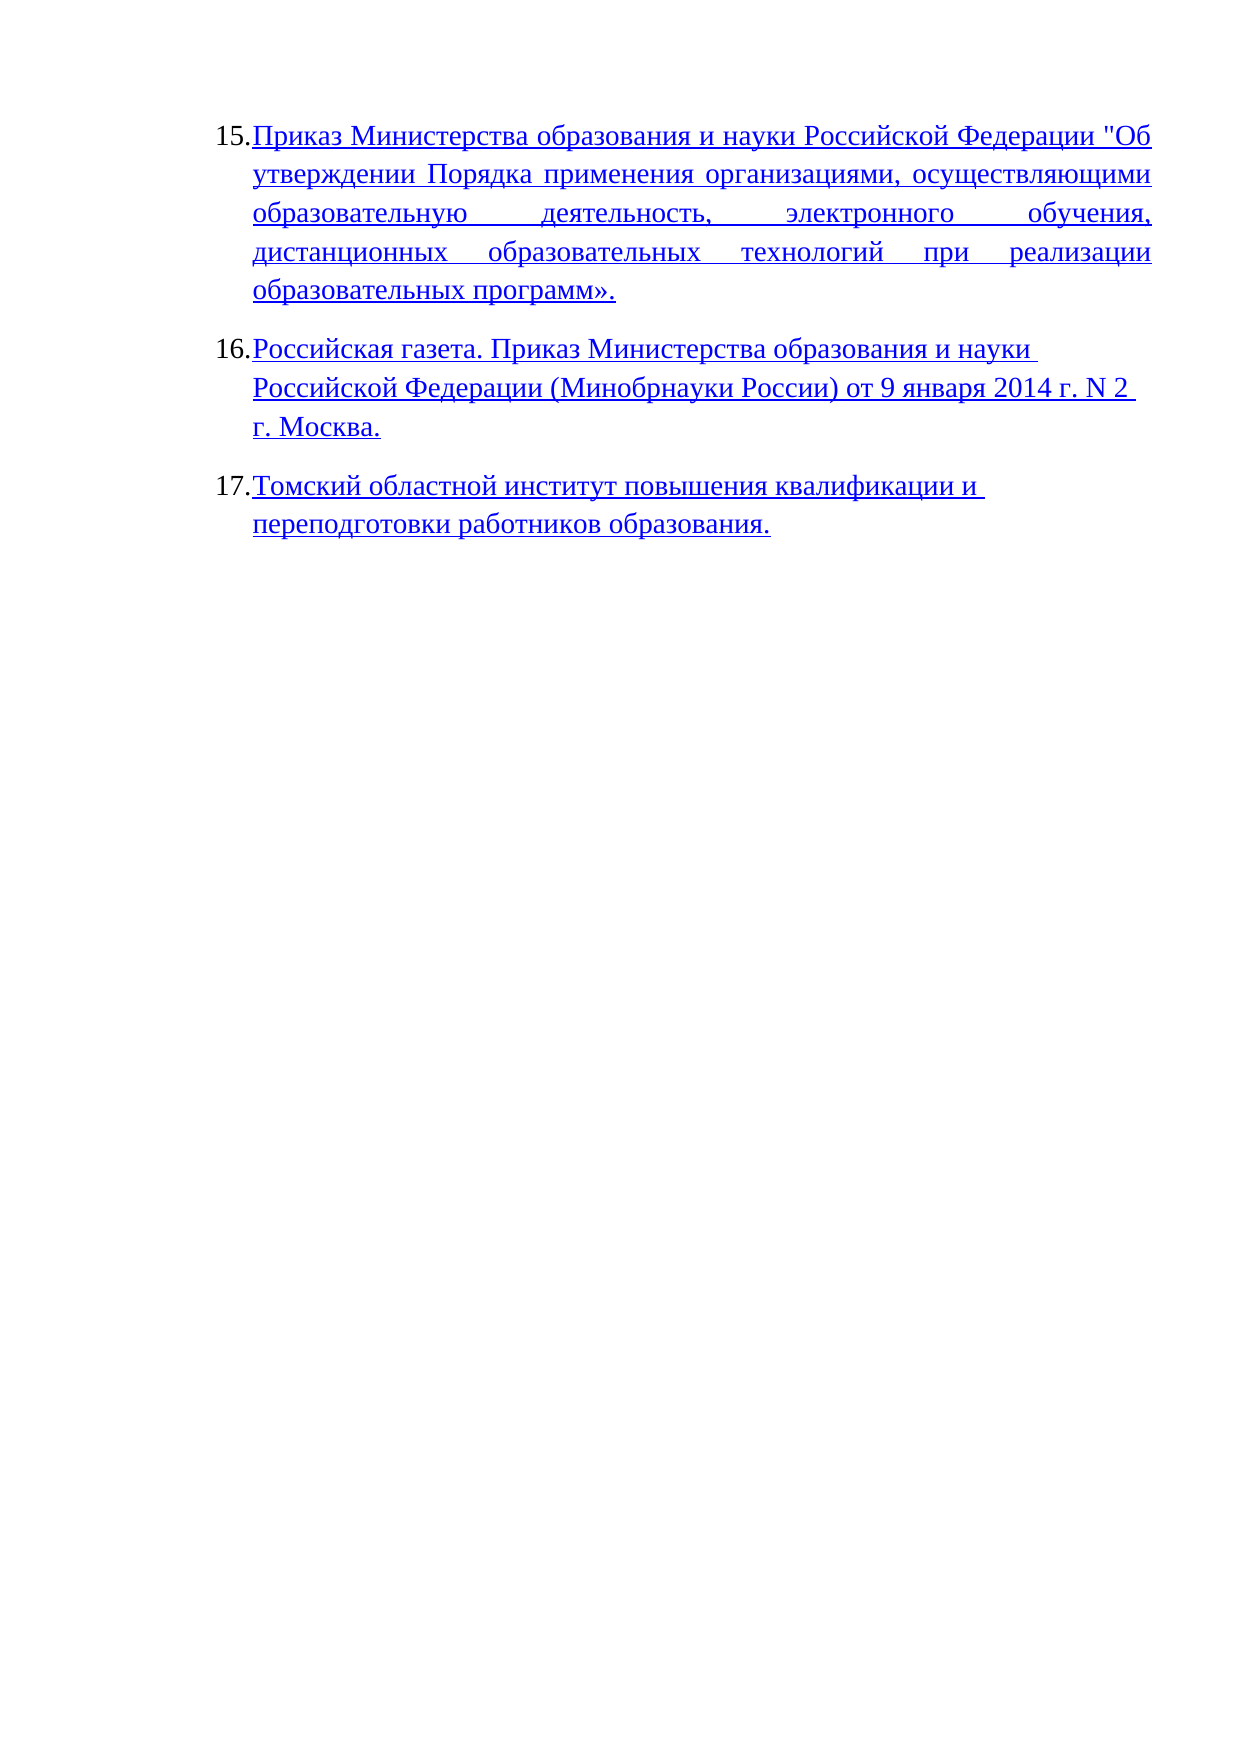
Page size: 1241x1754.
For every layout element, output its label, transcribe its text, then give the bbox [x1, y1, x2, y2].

list Приказ Министерства образования и науки Российской Федерации "Об утверждении Порядка применения организациями, осуществляющими образовательную деятельность, электронного обучения, дистанционных образовательных технологий при реализации образовательных программ». [215, 118, 1152, 306]
list Томский областной институт повышения квалификации и переподготовки работников образования. [215, 468, 1152, 540]
list Российская газета. Приказ Министерства образования и науки Российской Федерации (Минобрнауки России) от 9 января 2014 г. N 2 г. Москва. [215, 332, 1152, 442]
